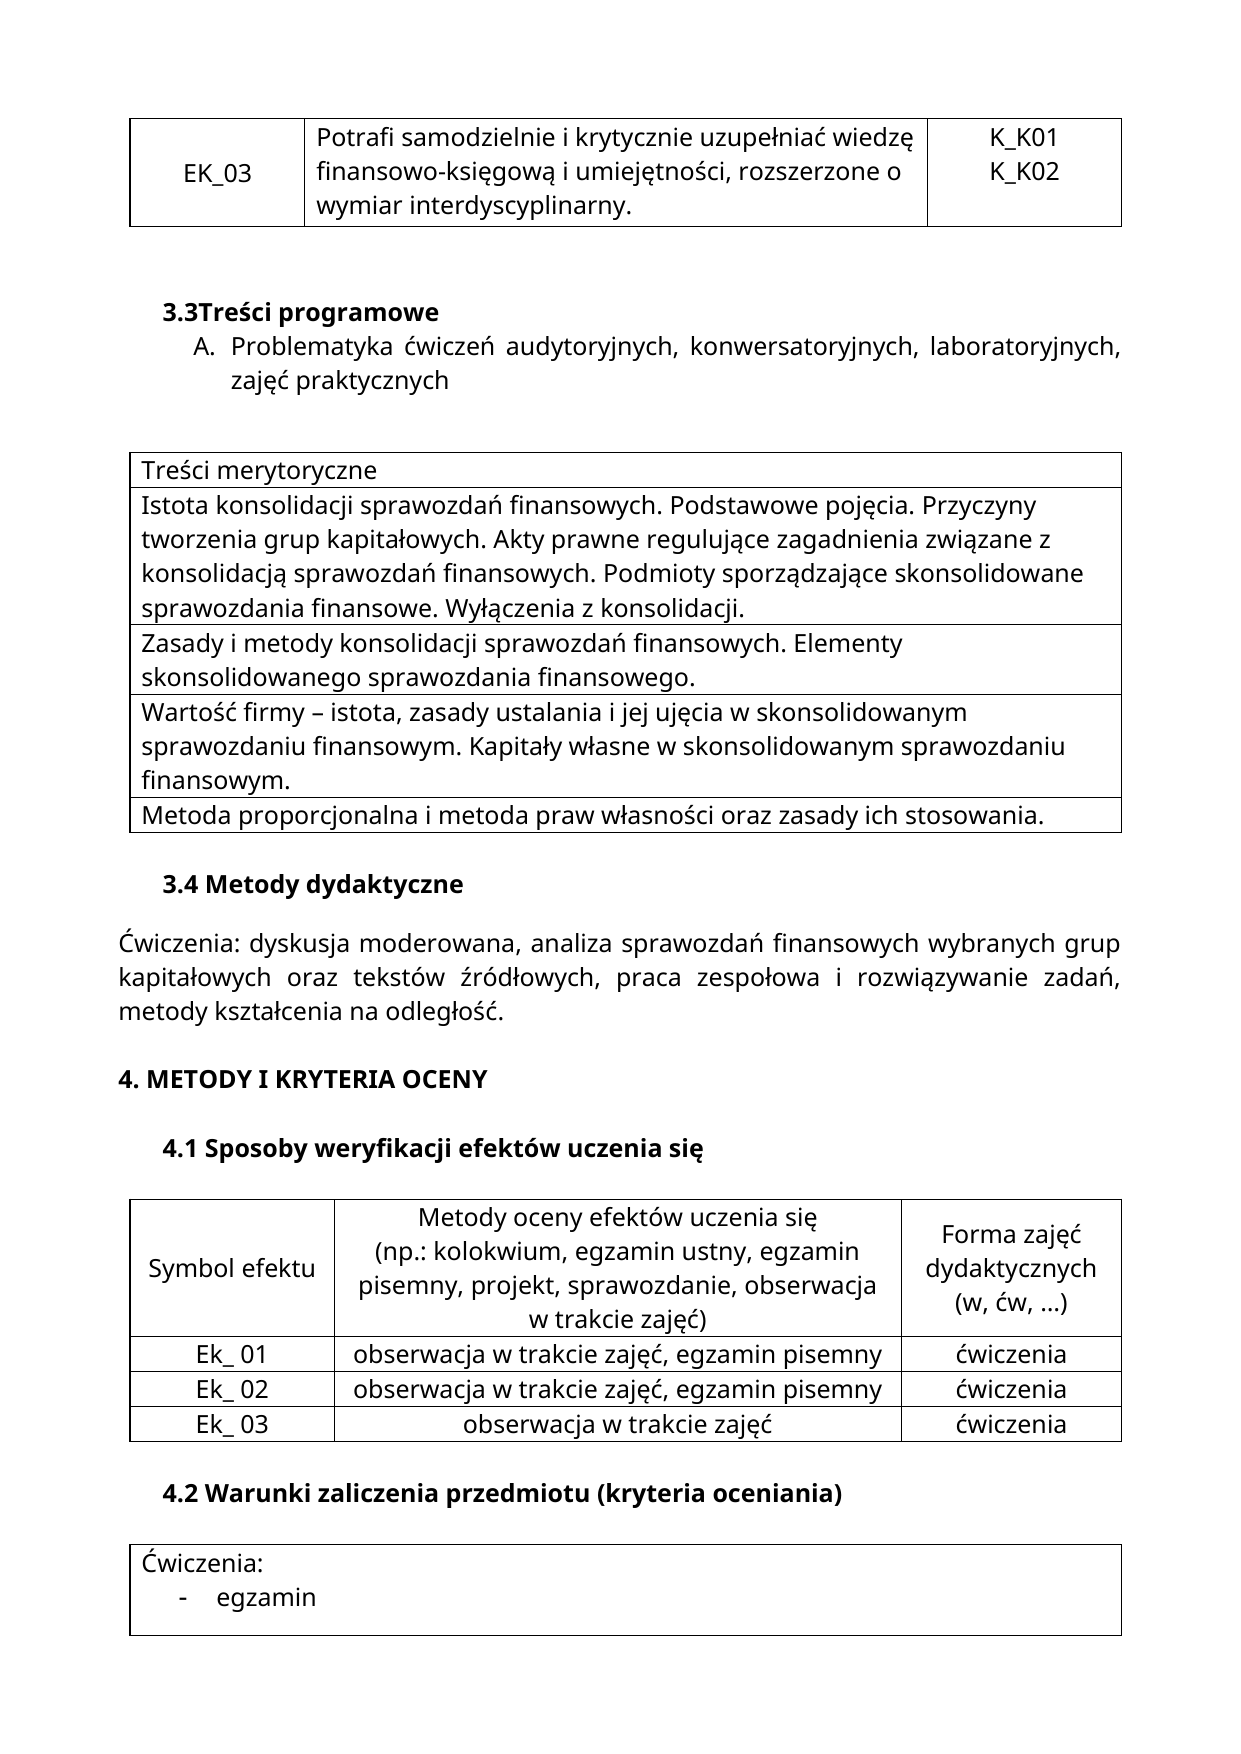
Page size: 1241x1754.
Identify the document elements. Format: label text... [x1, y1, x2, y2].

list Problematyka ćwiczeń audytoryjnych, konwersatoryjnych, laboratoryjnych, zajęć praktycznych [193, 329, 1122, 397]
text 4. METODY I KRYTERIA OCENY [118, 1062, 1122, 1096]
table_cell Istota konsolidacji sprawozdań finansowych. Podstawowe pojęcia. Przyczyny tworzenia grup kapitałowych. Akty prawne regulujące zagadnienia związane z konsolidacją sprawozdań finansowych. Podmioty sporządzające skonsolidowane sprawozdania finansowe. Wyłączenia z konsolidacji. [131, 488, 1121, 624]
table_cell obserwacja w trakcie zajęć, egzamin pisemny [335, 1372, 901, 1406]
table_cell Zasady i metody konsolidacji sprawozdań finansowych. Elementy skonsolidowanego sprawozdania finansowego. [131, 625, 1121, 693]
list 3.3Treści programowe [162, 295, 1122, 329]
text 4.2 Warunki zaliczenia przedmiotu (kryteria oceniania) [162, 1476, 1122, 1510]
table_header Symbol efektu [131, 1200, 334, 1336]
text 4.1 Sposoby weryfikacji efektów uczenia się [162, 1130, 1122, 1164]
table_cell Ek_ 03 [131, 1407, 334, 1441]
table_cell Wartość firmy – istota, zasady ustalania i jej ujęcia w skonsolidowanym sprawozdaniu finansowym. Kapitały własne w skonsolidowanym sprawozdaniu finansowym. [131, 695, 1121, 797]
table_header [131, 1545, 1121, 1635]
table_cell Metoda proporcjonalna i metoda praw własności oraz zasady ich stosowania. [131, 798, 1121, 832]
text 3.4 Metody dydaktyczne [162, 867, 1122, 901]
table_header Treści merytoryczne [131, 453, 1121, 487]
table_header Metody oceny efektów uczenia się (np.: kolokwium, egzamin ustny, egzamin pisemny, projekt, sprawozdanie, obserwacja w trakcie zajęć) [335, 1200, 901, 1336]
table_cell K_K01 K_K02 [928, 119, 1121, 226]
table_cell ćwiczenia [902, 1407, 1121, 1441]
table_cell EK_03 [131, 119, 304, 226]
table_cell Ek_ 02 [131, 1372, 334, 1406]
table_cell obserwacja w trakcie zajęć [335, 1407, 901, 1441]
table_header Forma zajęć dydaktycznych (w, ćw, …) [902, 1200, 1121, 1336]
table_cell Potrafi samodzielnie i krytycznie uzupełniać wiedzę finansowo-księgową i umiejętności, rozszerzone o wymiar interdyscyplinarny. [305, 119, 927, 226]
text Ćwiczenia: dyskusja moderowana, analiza sprawozdań finansowych wybranych grup kapitałowych oraz tekstów źródłowych, praca zespołowa i rozwiązywanie zadań, metody kształcenia na odległość. [118, 926, 1122, 1028]
table_cell ćwiczenia [902, 1372, 1121, 1406]
table_cell Ek_ 01 [131, 1337, 334, 1371]
table_cell obserwacja w trakcie zajęć, egzamin pisemny [335, 1337, 901, 1371]
table_cell ćwiczenia [902, 1337, 1121, 1371]
